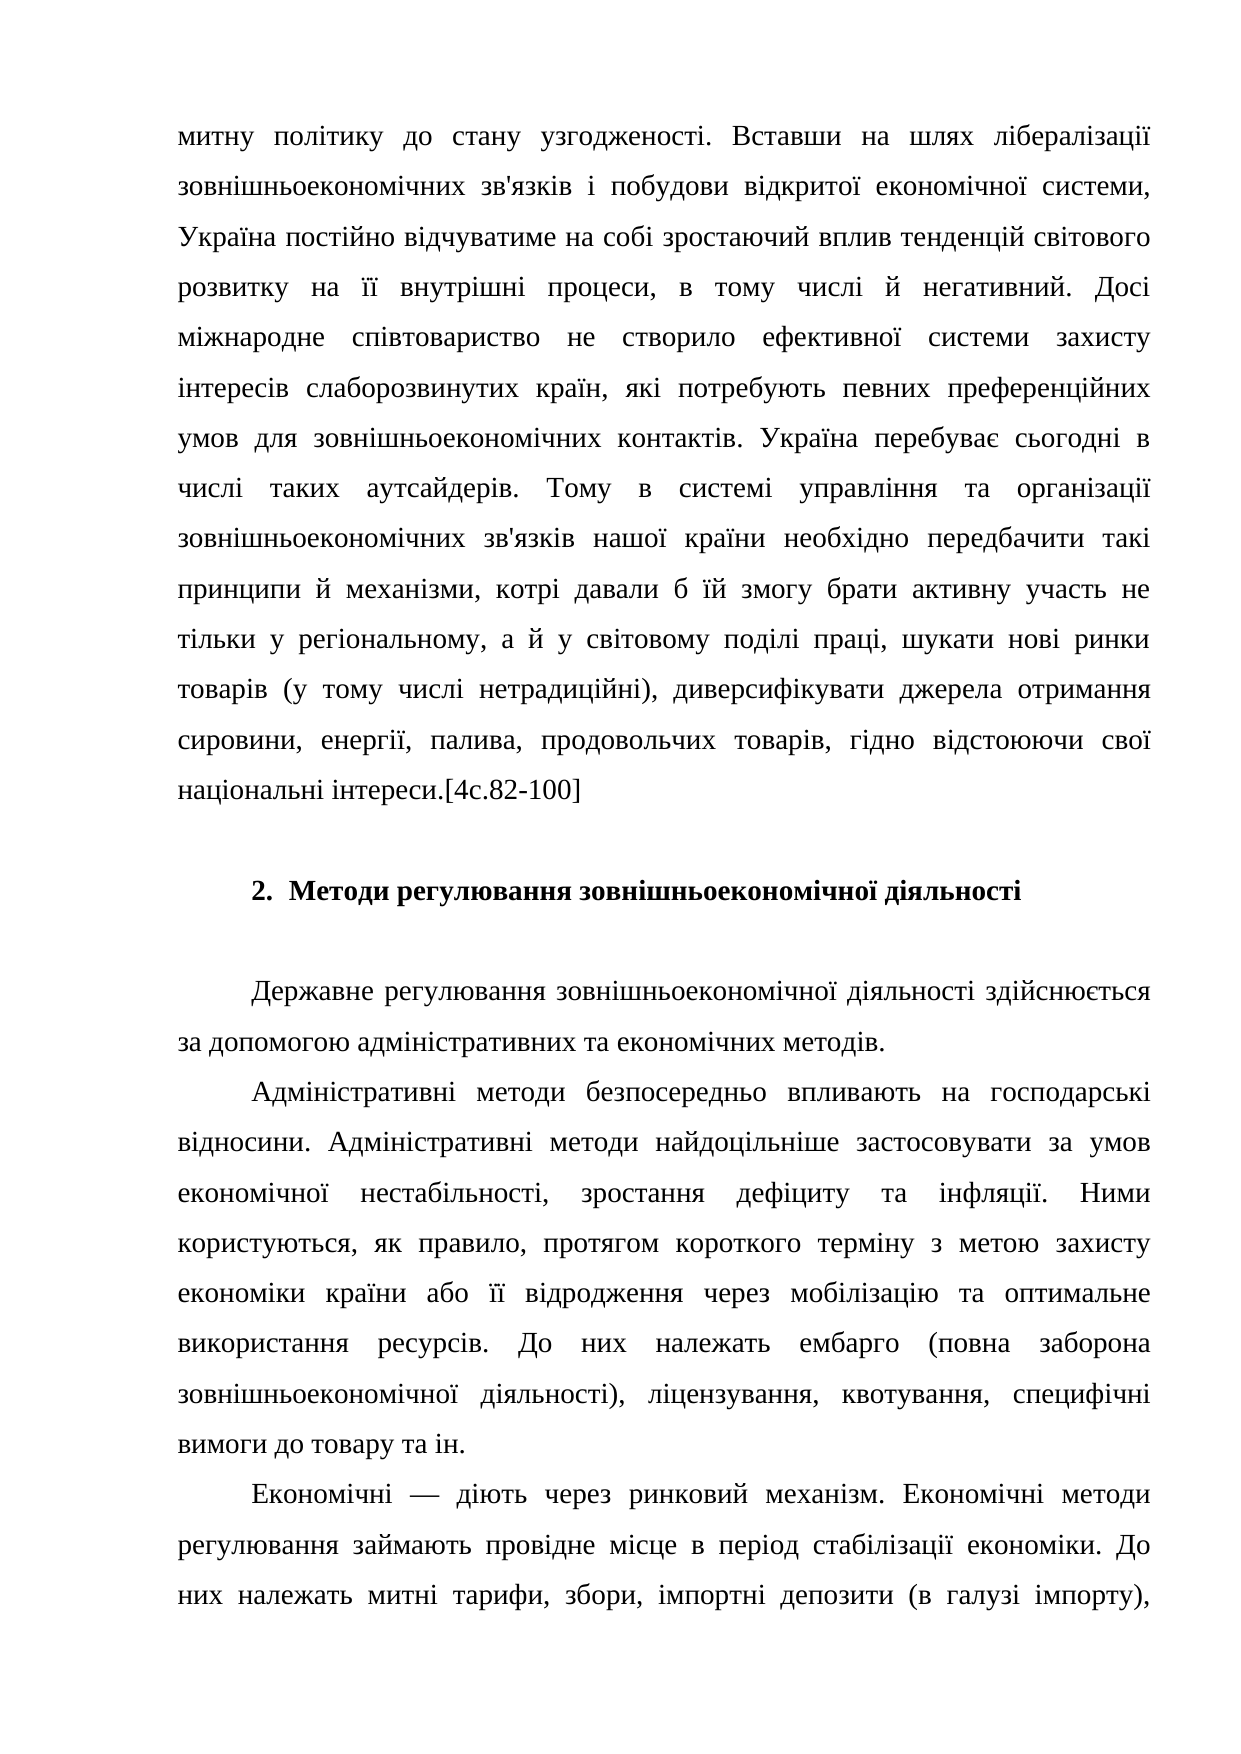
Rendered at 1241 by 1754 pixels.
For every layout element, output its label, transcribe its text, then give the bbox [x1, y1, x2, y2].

list Методи регулювання зовнішньоекономічної діяльності [251, 873, 1152, 906]
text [177, 1477, 1152, 1611]
text Державне регулювання зовнішньоекономічної діяльності здійснюється за допомогою адміністративних та економічних методів. [177, 973, 1152, 1057]
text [177, 118, 1152, 806]
text Адміністративні методи безпосередньо впливають на господарські відносини. Адміністративні методи найдоцільніше застосовувати за умов економічної нестабільності, зростання дефіциту та інфляції. Ними користуються, як правило, протягом короткого терміну з метою захисту економіки країни або її відродження через мобілізацію та оптимальне використання ресурсів. До них належать ембарго (повна заборона зовнішньоекономічної діяльності), ліцензування, квотування, специфічні вимоги до товару та ін. [177, 1074, 1152, 1460]
